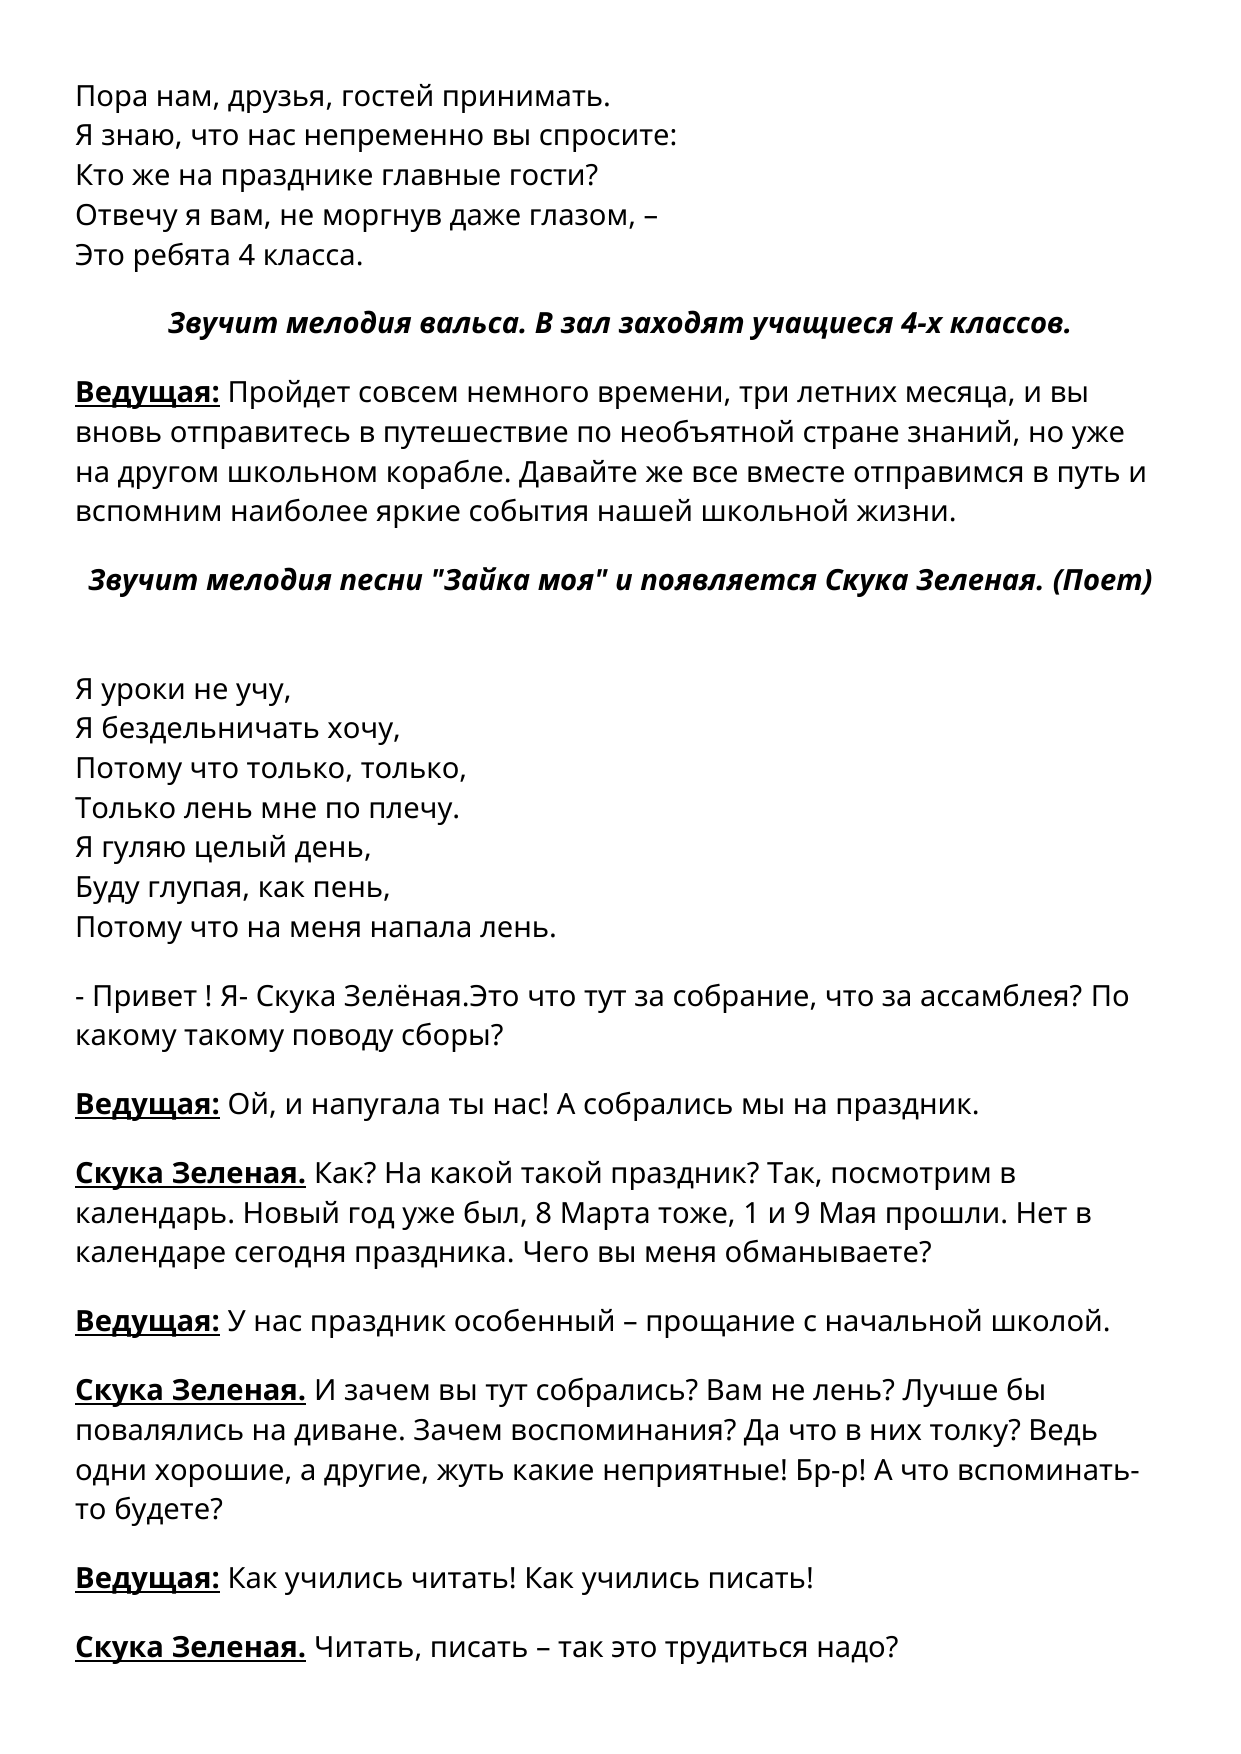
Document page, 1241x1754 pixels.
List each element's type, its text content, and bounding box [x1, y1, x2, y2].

text Звучит мелодия песни "Зайка моя" и появляется Скука Зеленая. (Поет) [75, 559, 1165, 599]
text Ведущая: Пройдет совсем немного времени, три летних месяца, и вы вновь отправитесь в путешествие по необъятной стране знаний, но уже на другом школьном корабле. Давайте же все вместе отправимся в путь и вспомним наиболее яркие события нашей школьной жизни. [75, 371, 1165, 530]
text Ведущая: У нас праздник особенный – прощание с начальной школой. [75, 1301, 1165, 1340]
text Ведущая: Как учились читать! Как учились писать! [75, 1557, 1165, 1597]
text Ведущая: Ой, и напугала ты нас! А собрались мы на праздник. [75, 1083, 1165, 1123]
text Скука Зеленая. Как? На какой такой праздник? Так, посмотрим в календарь. Новый год уже был, 8 Марта тоже, 1 и 9 Мая прошли. Нет в календаре сегодня праздника. Чего вы меня обманываете? [75, 1152, 1165, 1271]
text Скука Зеленая. Читать, писать – так это трудиться надо? [75, 1626, 1165, 1666]
text Звучит мелодия вальса. В зал заходят учащиеся 4-х классов. [75, 303, 1165, 342]
text Я уроки не учу, Я бездельничать хочу, Потому что только, только, Только лень мне по плечу. Я гуляю целый день, Буду глупая, как пень, Потому что на меня напала лень. [75, 628, 1165, 946]
text - Привет ! Я- Скука Зелёная.Это что тут за собрание, что за ассамблея? По какому такому поводу сборы? [75, 975, 1165, 1054]
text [75, 75, 1165, 273]
text Скука Зеленая. И зачем вы тут собрались? Вам не лень? Лучше бы повалялись на диване. Зачем воспоминания? Да что в них толку? Ведь одни хорошие, а другие, жуть какие неприятные! Бр-р! А что вспоминать-то будете? [75, 1369, 1165, 1528]
